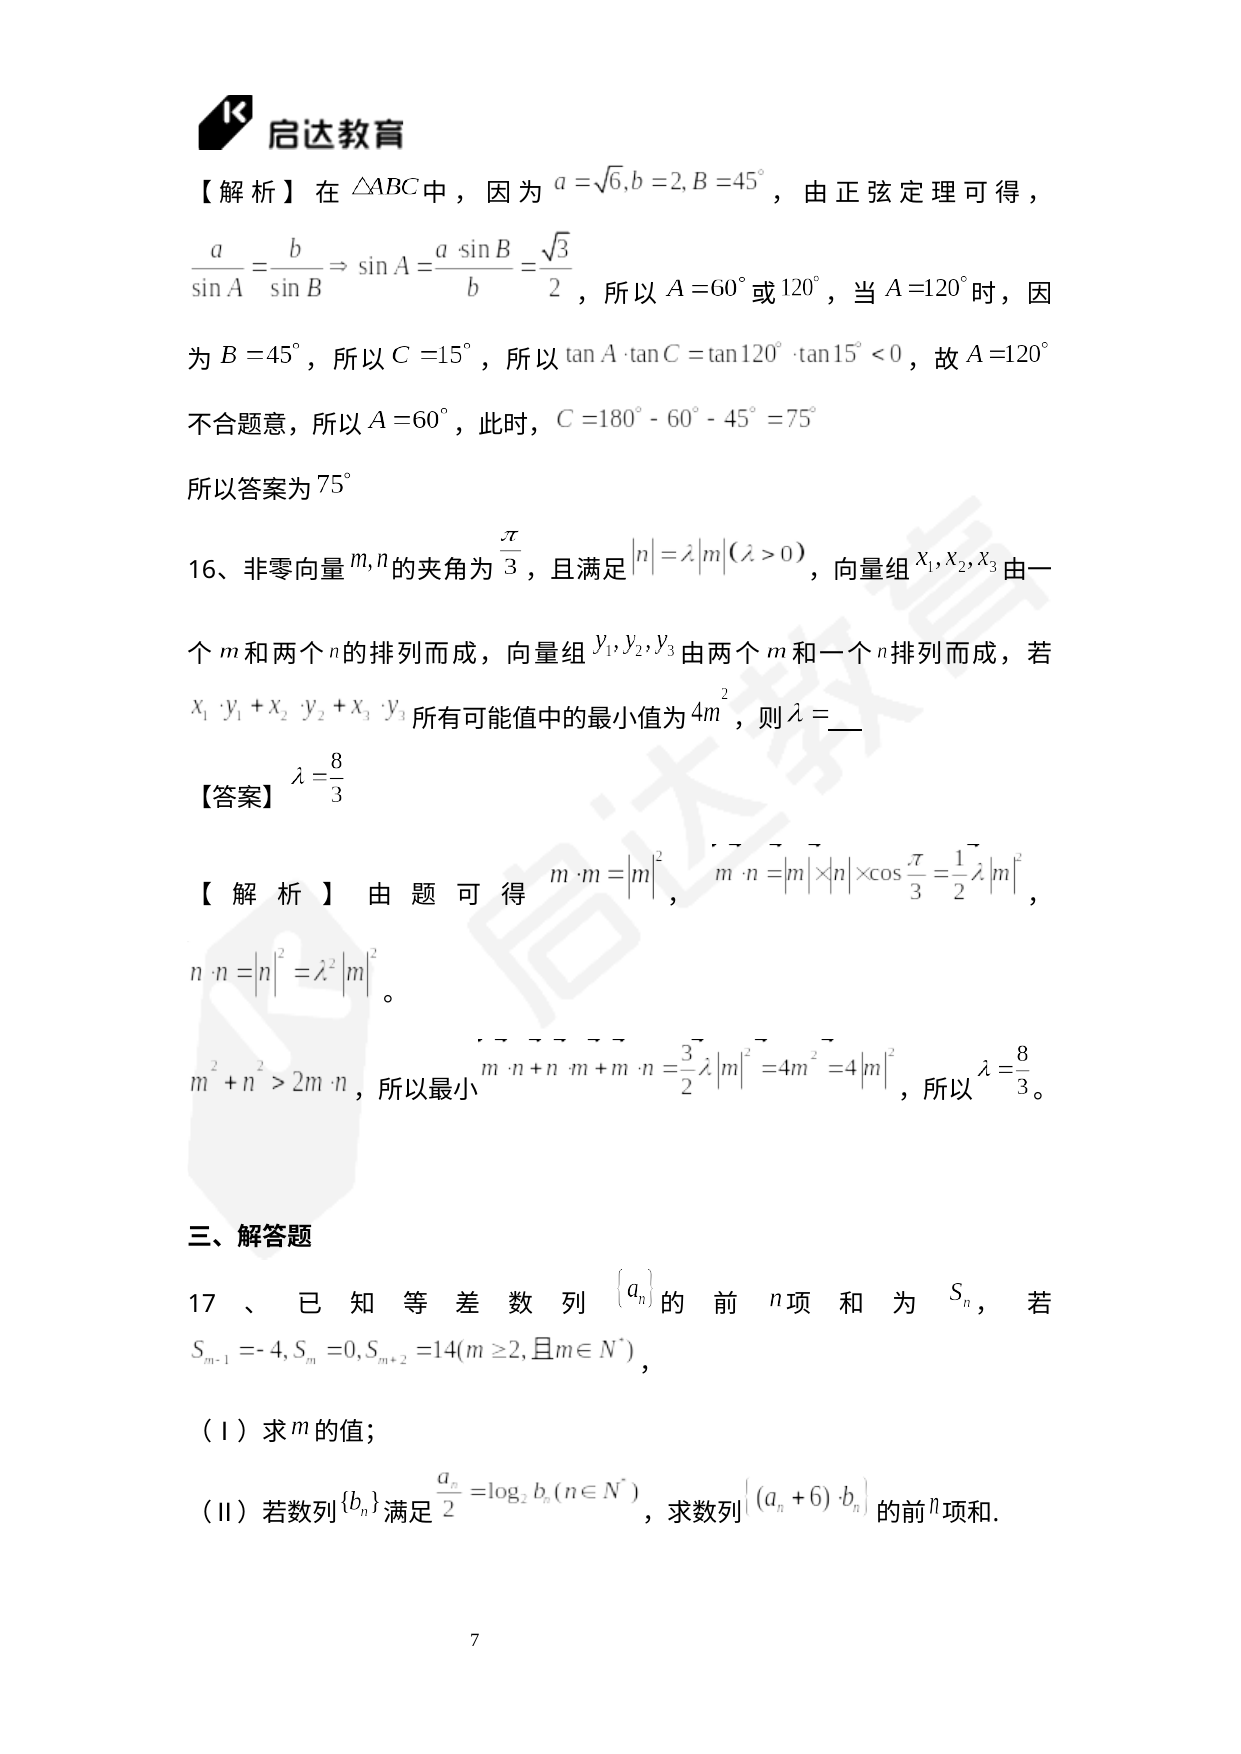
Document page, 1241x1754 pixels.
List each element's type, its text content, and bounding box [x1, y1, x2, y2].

text 【解析】在中，因为，由正弦定理可得，，所以或，当时，因为，所以，所以，故不合题意，所以，此时， [187, 162, 1053, 454]
text 【解析】由题可得，，。 [187, 844, 1053, 1039]
text 【答案】 [187, 747, 1053, 844]
text 17、已知等差数列的前项和为，若， [187, 1267, 1053, 1397]
text ，所以最小，所以。 [187, 1039, 1053, 1137]
text 三、解答题 [187, 1202, 1053, 1267]
text （Ⅱ）若数列满足，求数列的前项和. [187, 1462, 1053, 1559]
text （Ⅰ）求的值； [187, 1397, 1053, 1462]
text 所以答案为 [187, 454, 1053, 519]
text 16、非零向量的夹角为，且满足，向量组由一个和两个的排列而成，向量组由两个和一个排列而成，若所有可能值中的最小值为，则 [187, 519, 1053, 747]
picture [198, 95, 404, 150]
